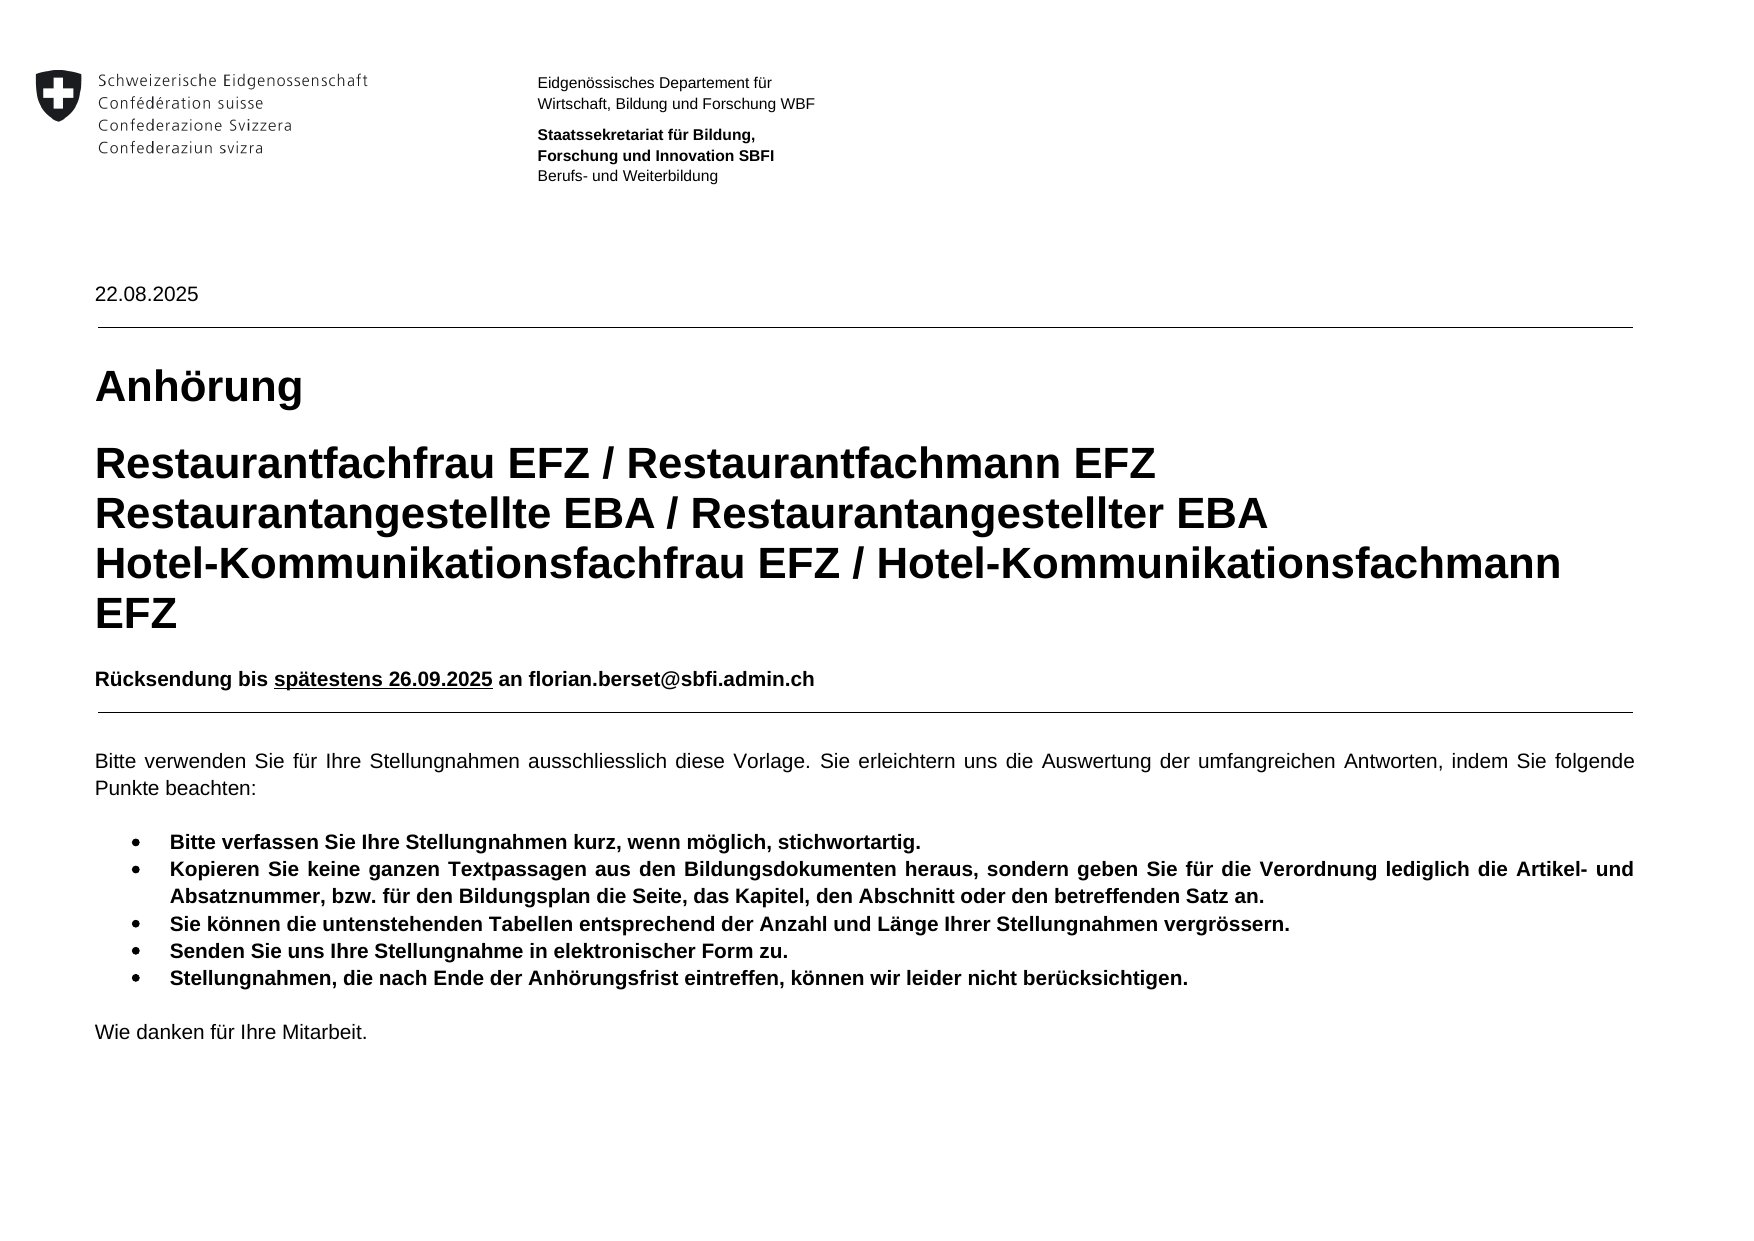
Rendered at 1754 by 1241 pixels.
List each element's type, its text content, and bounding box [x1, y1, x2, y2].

subtitle Restaurantfachfrau EFZ / Restaurantfachmann EFZ [94, 438, 1636, 488]
picture [32, 70, 369, 180]
list Bitte verfassen Sie Ihre Stellungnahmen kurz, wenn möglich, stichwortartig. [132, 828, 1636, 855]
subtitle Rücksendung bis spätestens 26.09.2025 an florian.berset@sbfi.admin.ch [94, 665, 1636, 692]
list Kopieren Sie keine ganzen Textpassagen aus den Bildungsdokumenten heraus, sondern geben Sie für die Verordnung lediglich die Artikel- und Absatznummer, bzw. für den Bildungsplan die Seite, das Kapitel, den Abschnitt oder den betreffenden Satz an. [132, 855, 1636, 909]
list Stellungnahmen, die nach Ende der Anhörungsfrist eintreffen, können wir leider nicht berücksichtigen. [132, 963, 1636, 991]
subtitle Restaurantangestellte EBA / Restaurantangestellter EBA [94, 488, 1636, 538]
list Sie können die untenstehenden Tabellen entsprechend der Anzahl und Länge Ihrer Stellungnahmen vergrössern. [132, 909, 1636, 936]
title Anhörung [94, 361, 1636, 411]
subtitle Hotel-Kommunikationsfachfrau EFZ / Hotel-Kommunikationsfachmann EFZ [94, 538, 1636, 638]
list Senden Sie uns Ihre Stellungnahme in elektronischer Form zu. [132, 936, 1636, 963]
text Wie danken für Ihre Mitarbeit. [94, 1018, 1636, 1045]
text 22.08.2025 [94, 279, 1636, 307]
text Bitte verwenden Sie für Ihre Stellungnahmen ausschliesslich diese Vorlage. Sie erleichtern uns die Auswertung der umfangreichen Antworten, indem Sie folgende Punkte beachten: [94, 747, 1636, 801]
